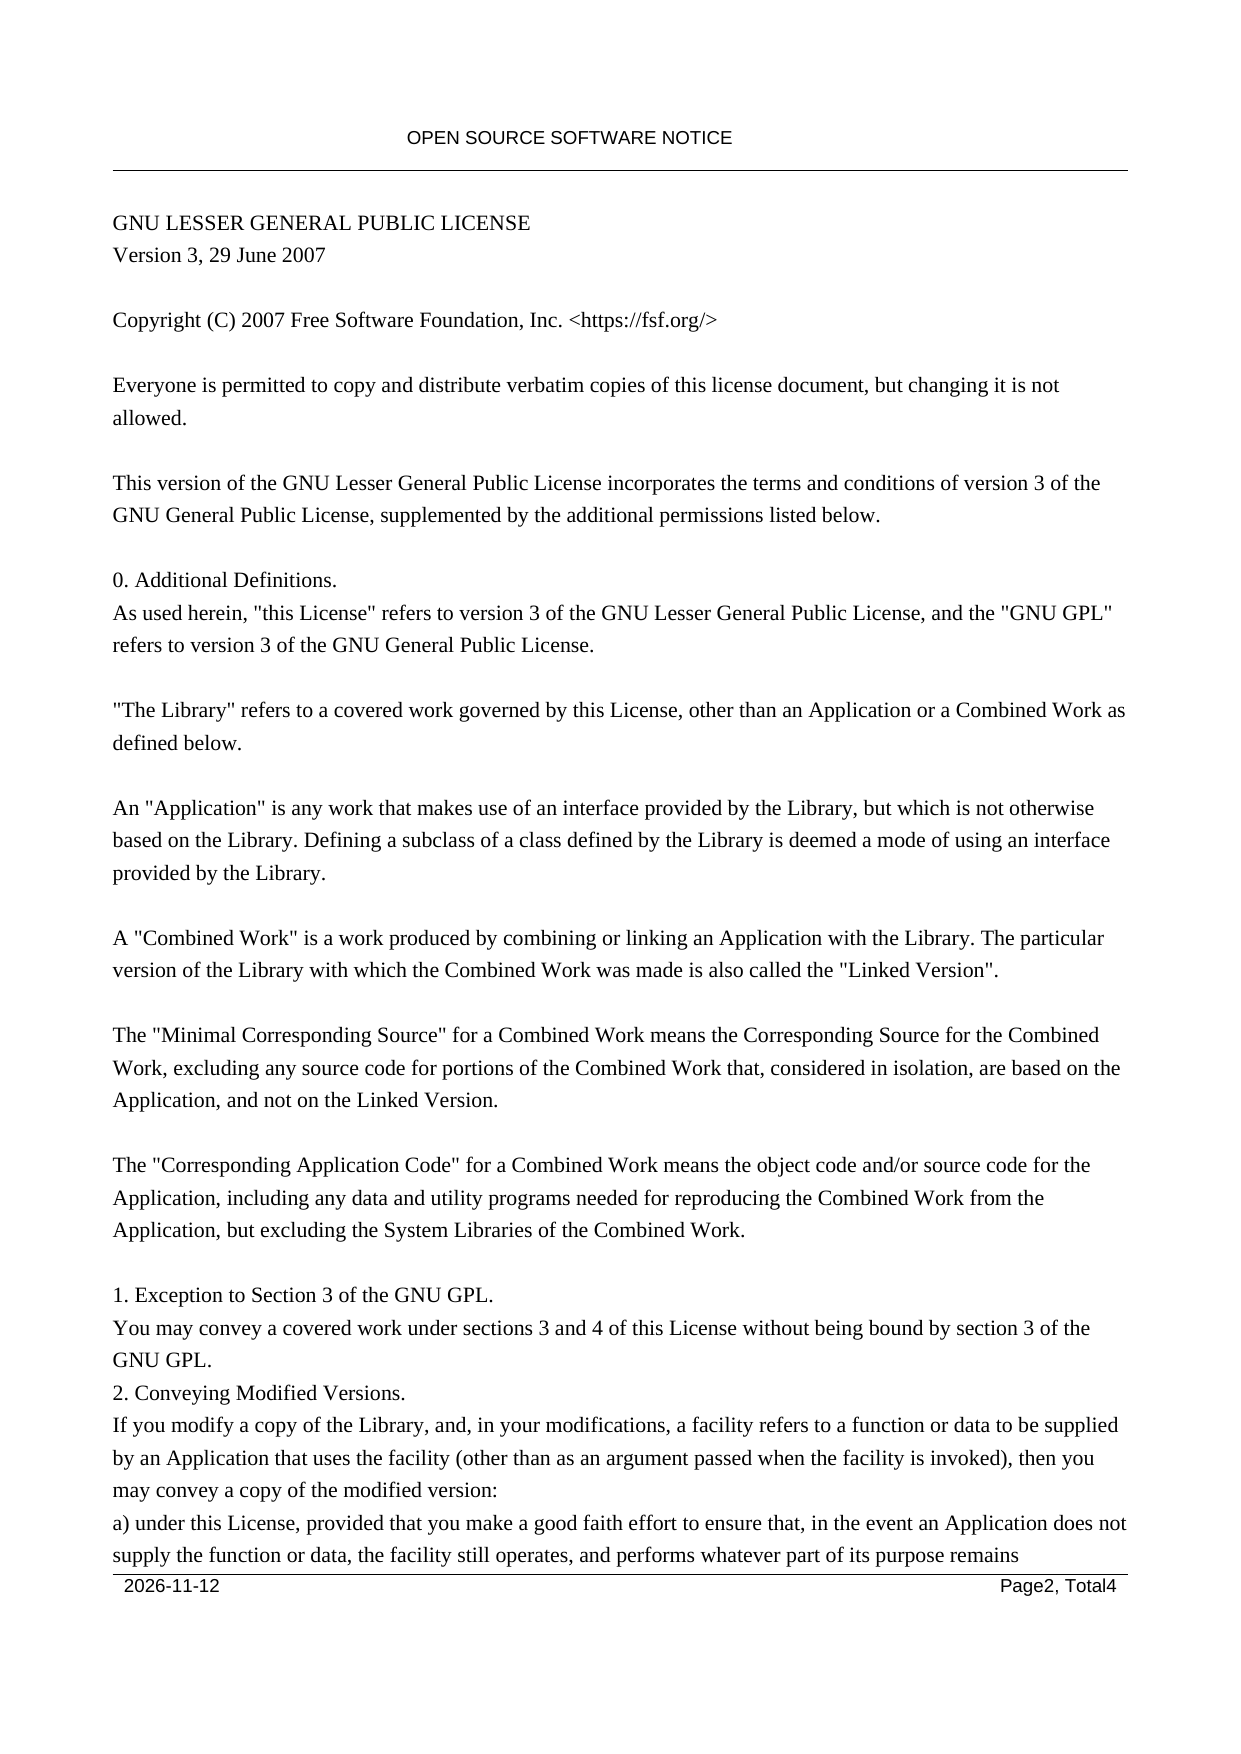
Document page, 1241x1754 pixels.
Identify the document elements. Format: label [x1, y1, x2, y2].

text [112, 206, 1128, 1571]
